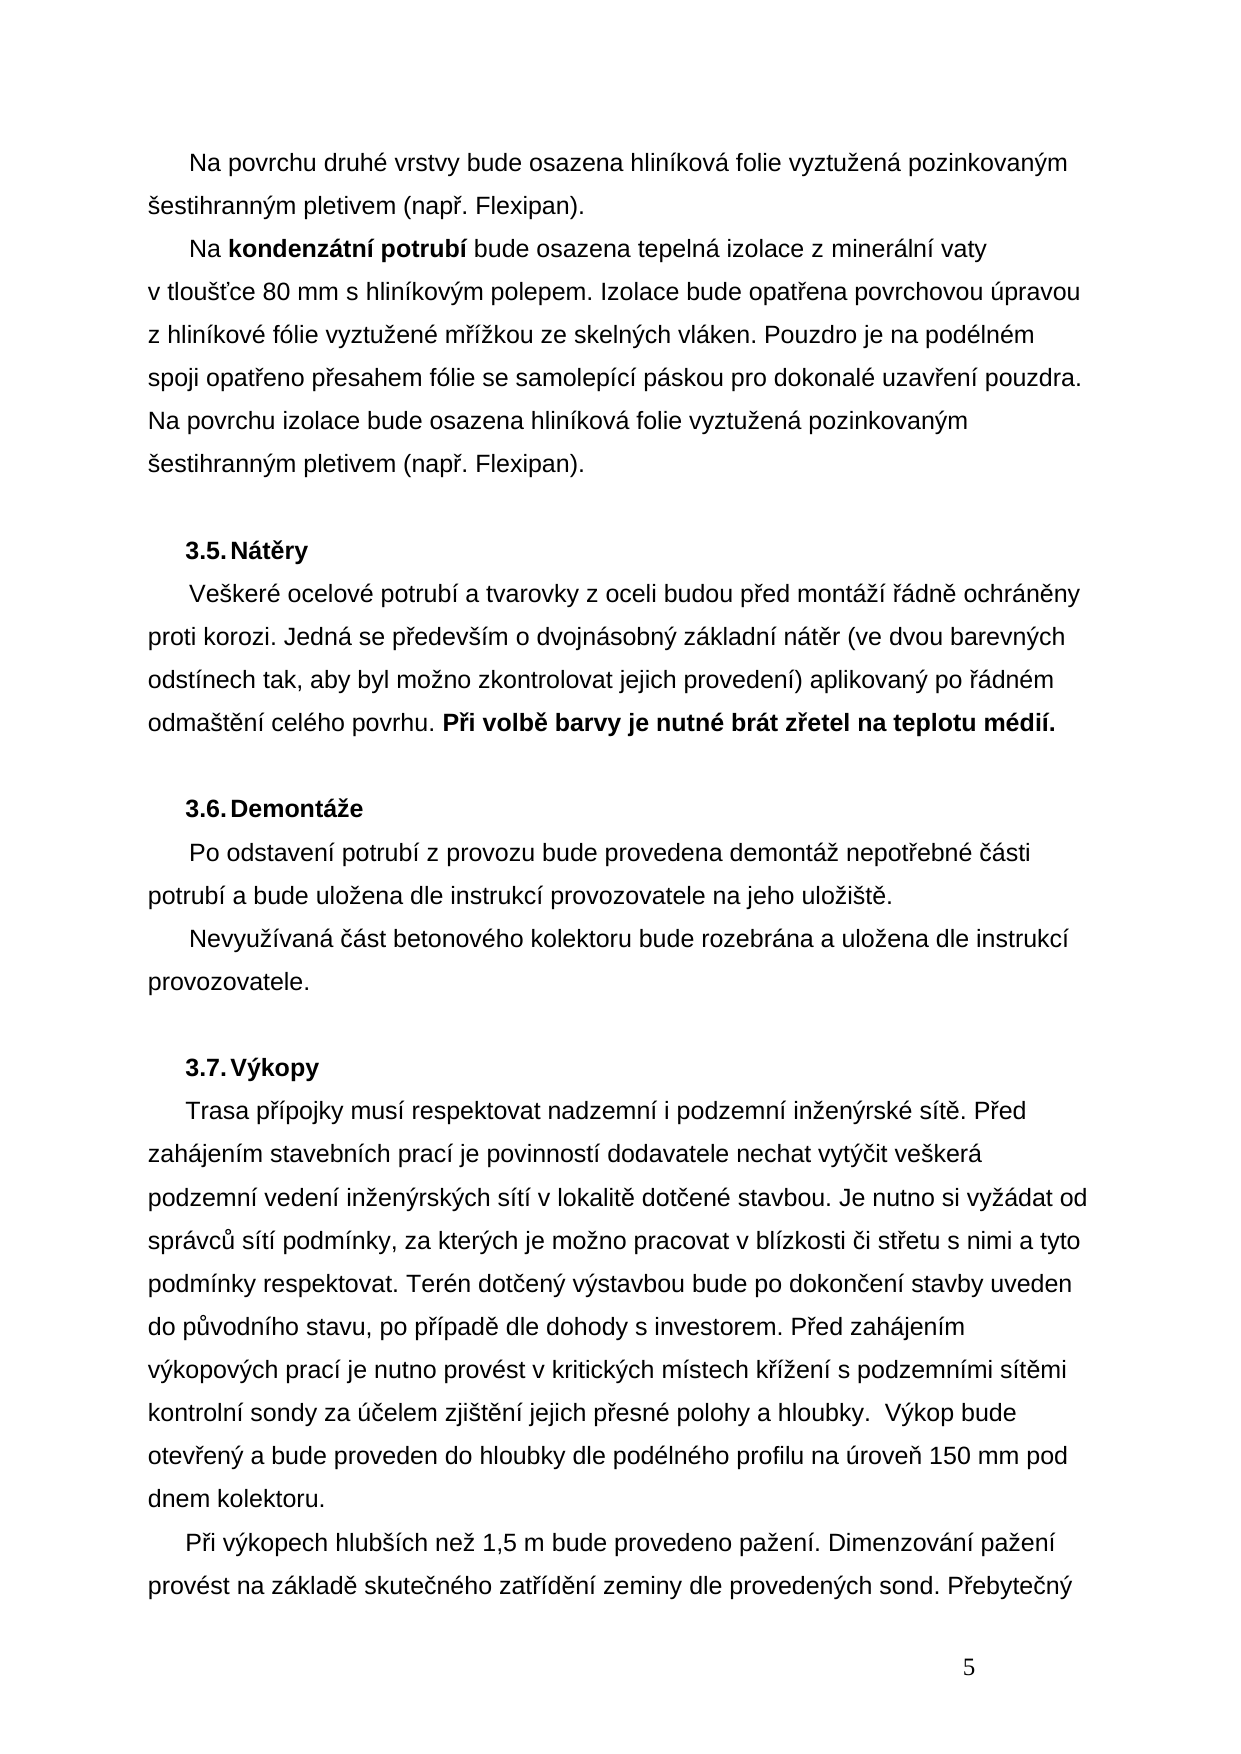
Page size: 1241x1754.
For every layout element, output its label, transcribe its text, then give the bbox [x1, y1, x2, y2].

text Na povrchu druhé vrstvy bude osazena hliníková folie vyztužená pozinkovaným šestihranným pletivem (např. Flexipan). [148, 148, 1093, 219]
text Trasa přípojky musí respektovat nadzemní i podzemní inženýrské sítě. Před zahájením stavebních prací je povinností dodavatele nechat vytýčit veškerá podzemní vedení inženýrských sítí v lokalitě dotčené stavbou. Je nutno si vyžádat od správců sítí podmínky, za kterých je možno pracovat v blízkosti či střetu s nimi a tyto podmínky respektovat. Terén dotčený výstavbou bude po dokončení stavby uveden do původního stavu, po případě dle dohody s investorem. Před zahájením výkopových prací je nutno provést v kritických místech křížení s podzemními sítěmi kontrolní sondy za účelem zjištění jejich přesné polohy a hloubky. Výkop bude otevřený a bude proveden do hloubky dle podélného profilu na úroveň 150 mm pod dnem kolektoru. [148, 1096, 1093, 1513]
text Po odstavení potrubí z provozu bude provedena demontáž nepotřebné části potrubí a bude uložena dle instrukcí provozovatele na jeho uložiště. [148, 838, 1093, 909]
text Veškeré ocelové potrubí a tvarovky z oceli budou před montáží řádně ochráněny proti korozi. Jedná se především o dvojnásobný základní nátěr (ve dvou barevných odstínech tak, aby byl možno zkontrolovat jejich provedení) aplikovaný po řádném odmaštění celého povrhu. Při volbě barvy je nutné brát zřetel na teplotu médií. [148, 579, 1093, 737]
list Nátěry [185, 536, 1093, 564]
list Demontáže [185, 794, 1093, 823]
text Na kondenzátní potrubí bude osazena tepelná izolace z minerální vaty v tloušťce 80 mm s hliníkovým polepem. Izolace bude opatřena povrchovou úpravou z hliníkové fólie vyztužené mřížkou ze skelných vláken. Pouzdro je na podélném spoji opatřeno přesahem fólie se samolepící páskou pro dokonalé uzavření pouzdra. Na povrchu izolace bude osazena hliníková folie vyztužená pozinkovaným šestihranným pletivem (např. Flexipan). [148, 234, 1093, 478]
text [148, 1528, 1093, 1599]
text Nevyužívaná část betonového kolektoru bude rozebrána a uložena dle instrukcí provozovatele. [148, 924, 1093, 996]
list Výkopy [185, 1053, 1093, 1082]
